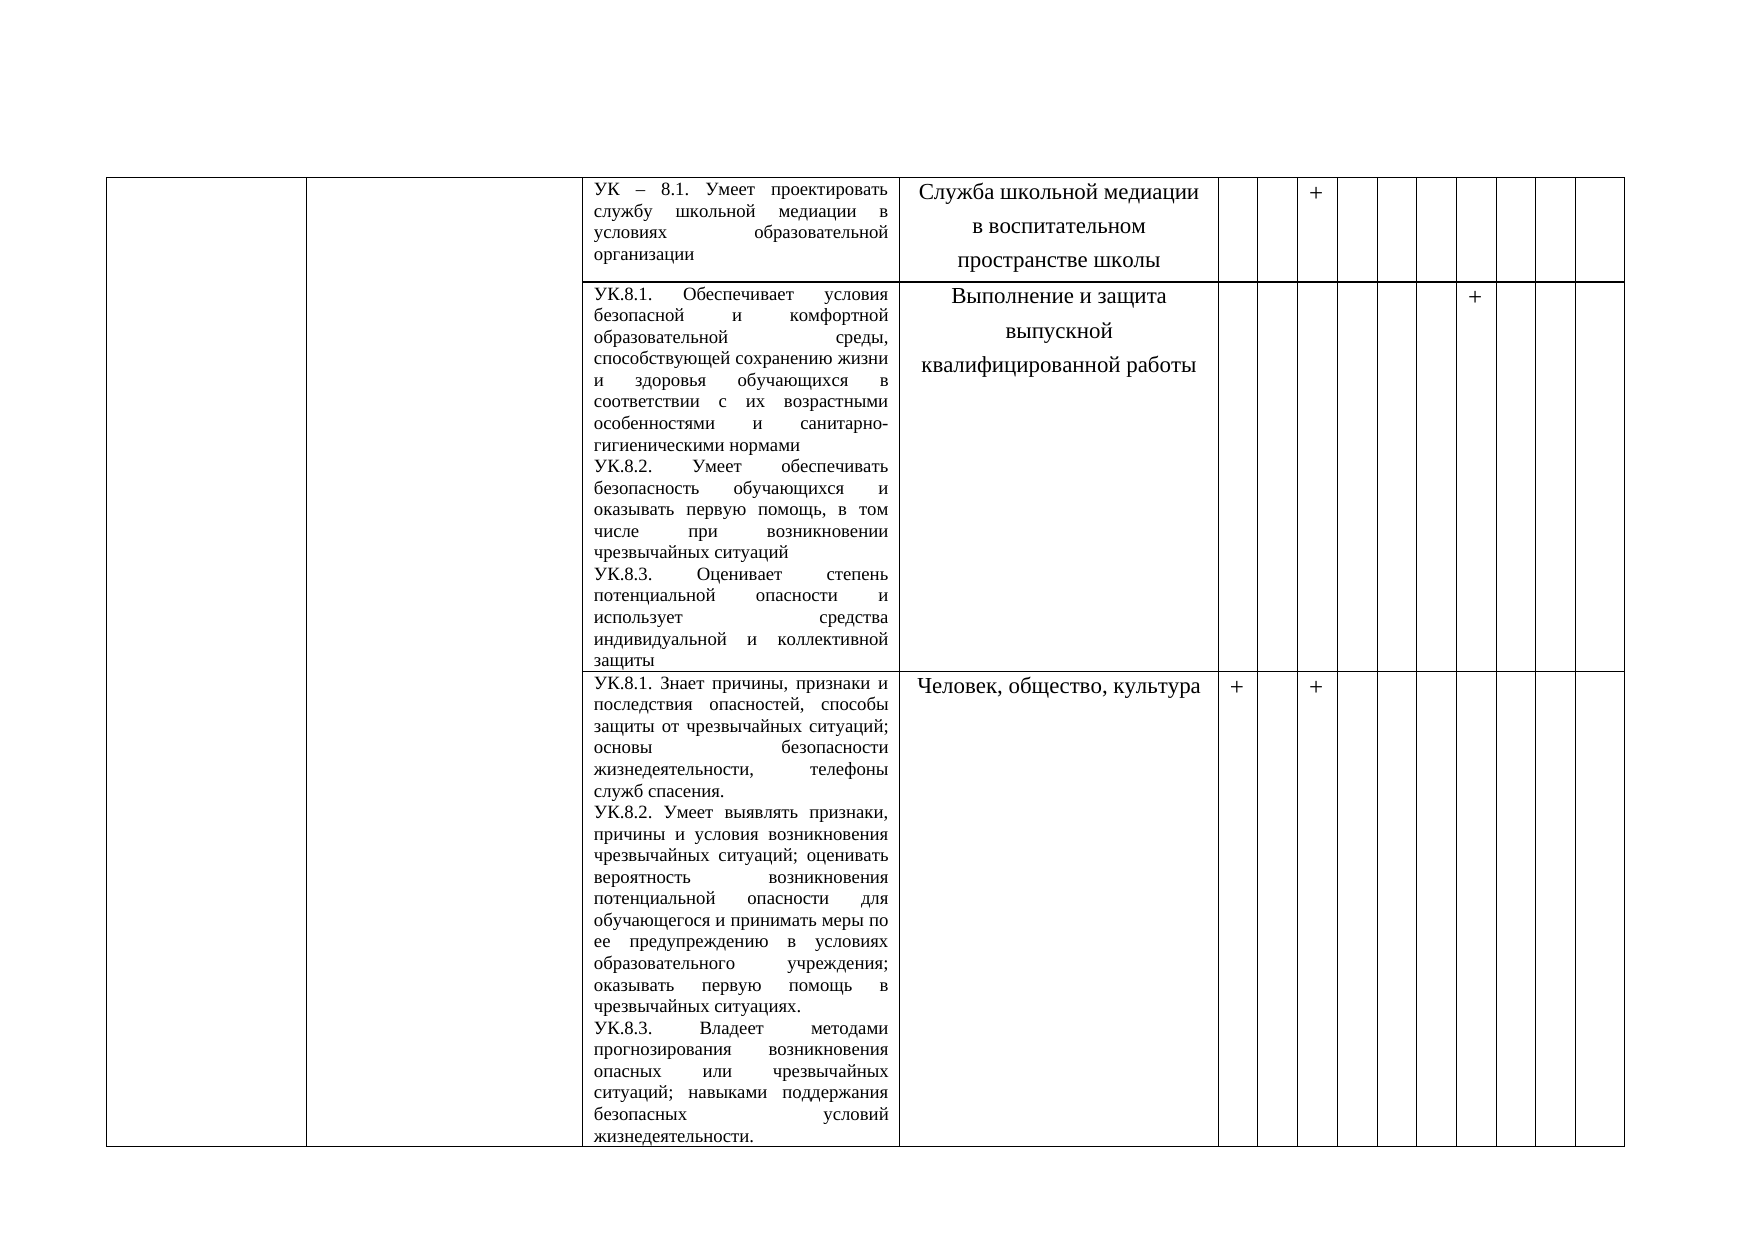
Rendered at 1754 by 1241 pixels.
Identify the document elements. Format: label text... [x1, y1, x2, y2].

table_cell + [1219, 672, 1257, 1146]
table_cell [1536, 178, 1575, 281]
table_cell Человек, общество, культура [900, 672, 1218, 1146]
table_cell [1536, 283, 1575, 671]
table_cell [1298, 283, 1337, 671]
table_cell Выполнение и защита выпускной квалифицированной работы [900, 283, 1218, 671]
table_cell + [1298, 672, 1337, 1146]
table_cell [1417, 283, 1456, 671]
table_cell [1417, 672, 1456, 1146]
table_cell [1497, 283, 1535, 671]
table_cell [1497, 672, 1535, 1146]
table_cell [1219, 283, 1257, 671]
table_cell [1338, 672, 1377, 1146]
table_cell [1219, 178, 1257, 281]
table_cell [1378, 178, 1416, 281]
table_cell [1576, 178, 1624, 281]
table_cell + [1457, 283, 1496, 671]
table_cell Служба школьной медиации в воспитательном пространстве школы [900, 178, 1218, 281]
table_cell [1457, 178, 1496, 281]
table_cell [1378, 672, 1416, 1146]
table_cell + [1298, 178, 1337, 281]
table_cell [1417, 178, 1456, 281]
table_cell [1258, 672, 1297, 1146]
table_cell [1258, 283, 1297, 671]
table_cell УК.8.1. Обеспечивает условия безопасной и комфортной образовательной среды, способствующей сохранению жизни и здоровья обучающихся в соответствии с их возрастными особенностями и санитарно-гигиеническими нормами УК.8.2. Умеет обеспечивать безопасность обучающихся и оказывать первую помощь, в том числе при возникновении чрезвычайных ситуаций УК.8.3. Оценивает степень потенциальной опасности и использует средства индивидуальной и коллективной защиты [583, 283, 899, 671]
table_cell [1576, 672, 1624, 1146]
table_cell УК.8.1. Знает причины, признаки и последствия опасностей, способы защиты от чрезвычайных ситуаций; основы безопасности жизнедеятельности, телефоны служб спасения. УК.8.2. Умеет выявлять признаки, причины и условия возникновения чрезвычайных ситуаций; оценивать вероятность возникновения потенциальной опасности для обучающегося и принимать меры по ее предупреждению в условиях образовательного учреждения; оказывать первую помощь в чрезвычайных ситуациях. УК.8.3. Владеет методами прогнозирования возникновения опасных или чрезвычайных ситуаций; навыками поддержания безопасных условий жизнедеятельности. [583, 672, 899, 1146]
table_cell [1457, 672, 1496, 1146]
table_cell [1536, 672, 1575, 1146]
table_cell [1497, 178, 1535, 281]
table_cell УК – 8.1. Умеет проектировать службу школьной медиации в условиях образовательной организации [583, 178, 899, 281]
table_cell [1576, 283, 1624, 671]
table_cell [1258, 178, 1297, 281]
table_cell [1338, 178, 1377, 281]
table_cell [1338, 283, 1377, 671]
table_cell [1378, 283, 1416, 671]
